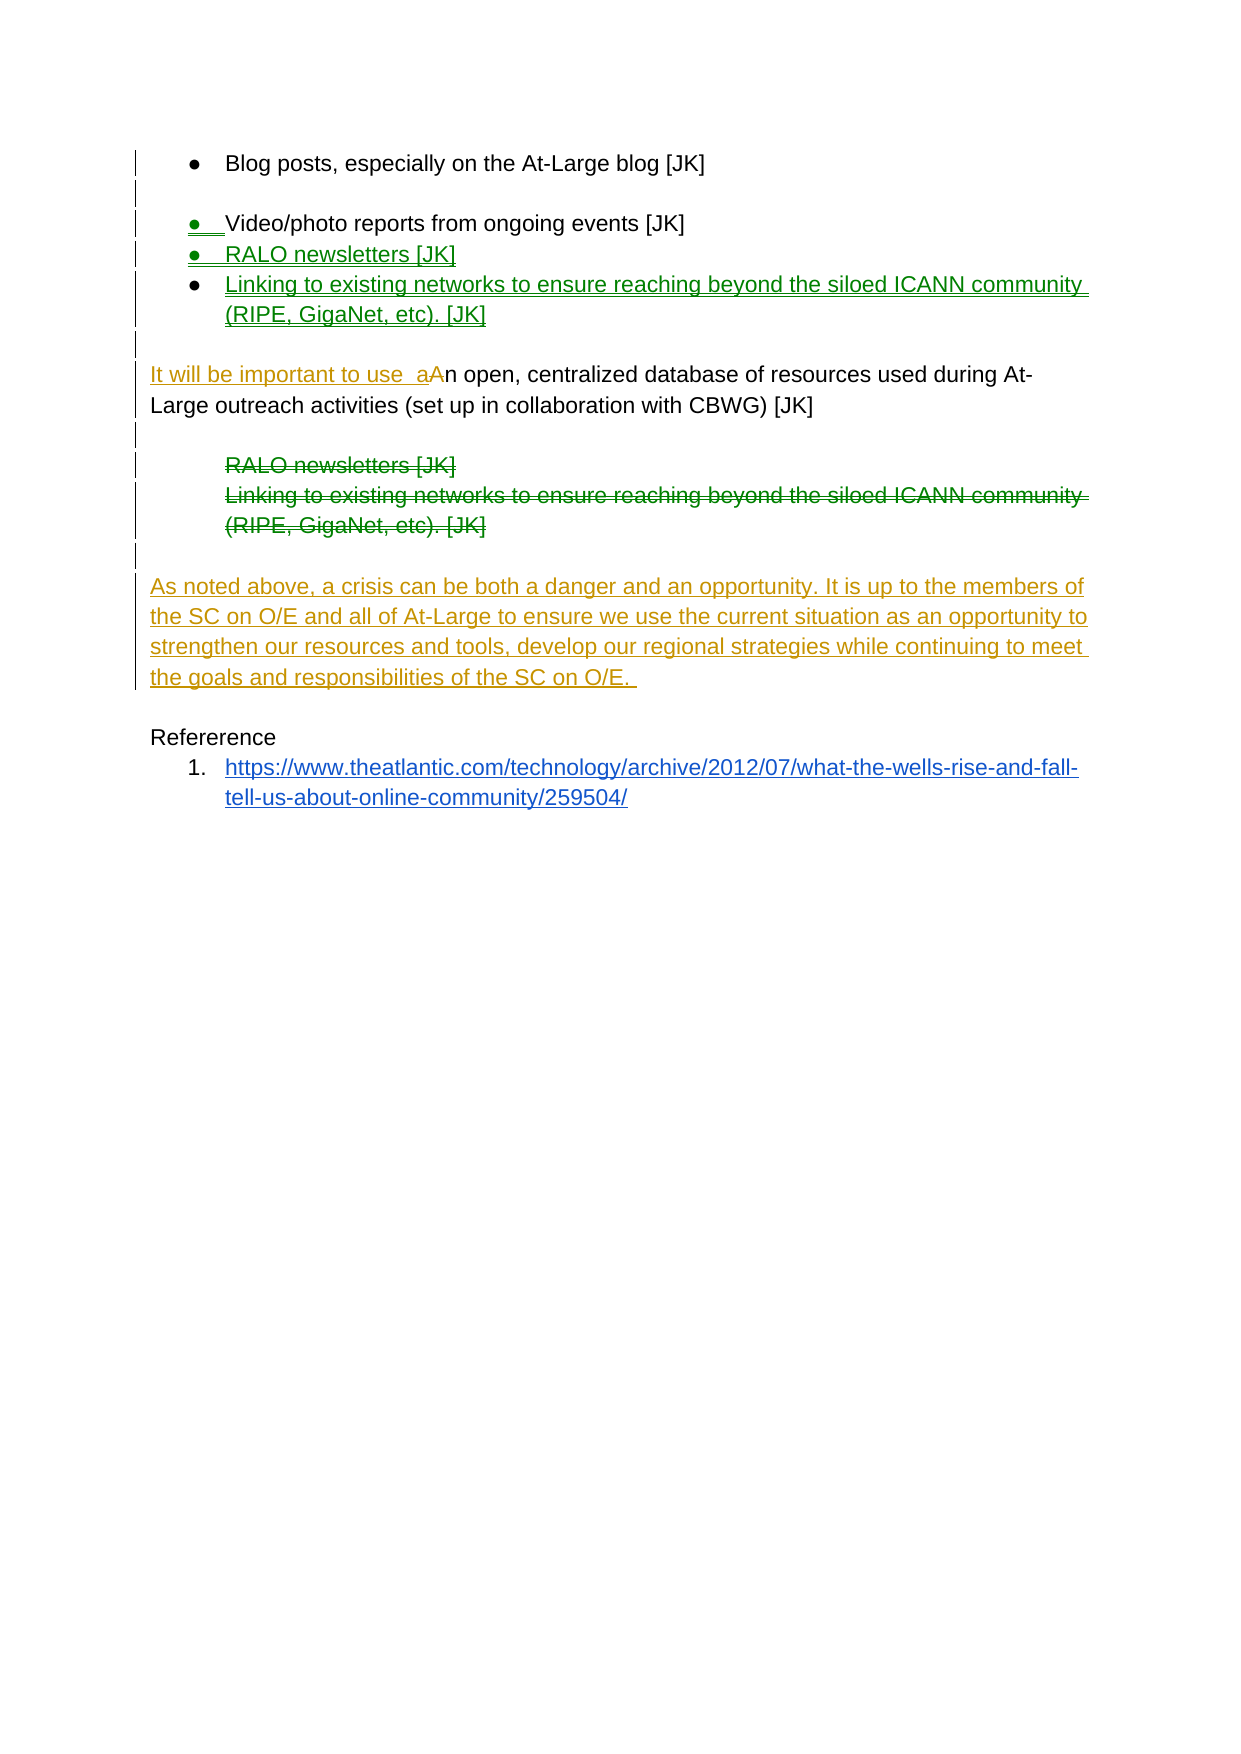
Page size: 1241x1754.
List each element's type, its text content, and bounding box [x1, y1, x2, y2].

text Refererence [150, 724, 1090, 750]
list Blog posts, especially on the At-Large blog [JK] [187, 150, 1090, 176]
list https://www.theatlantic.com/technology/archive/2012/07/what-the-wells-rise-and-fall-tell-us-about-online-community/259504/ [187, 754, 1090, 811]
list Video/photo reports from ongoing events [JK] [187, 210, 1090, 237]
text n open, centralized database of resources used during At-Large outreach activities (set up in collaboration with CBWG) [JK] [150, 361, 1090, 418]
